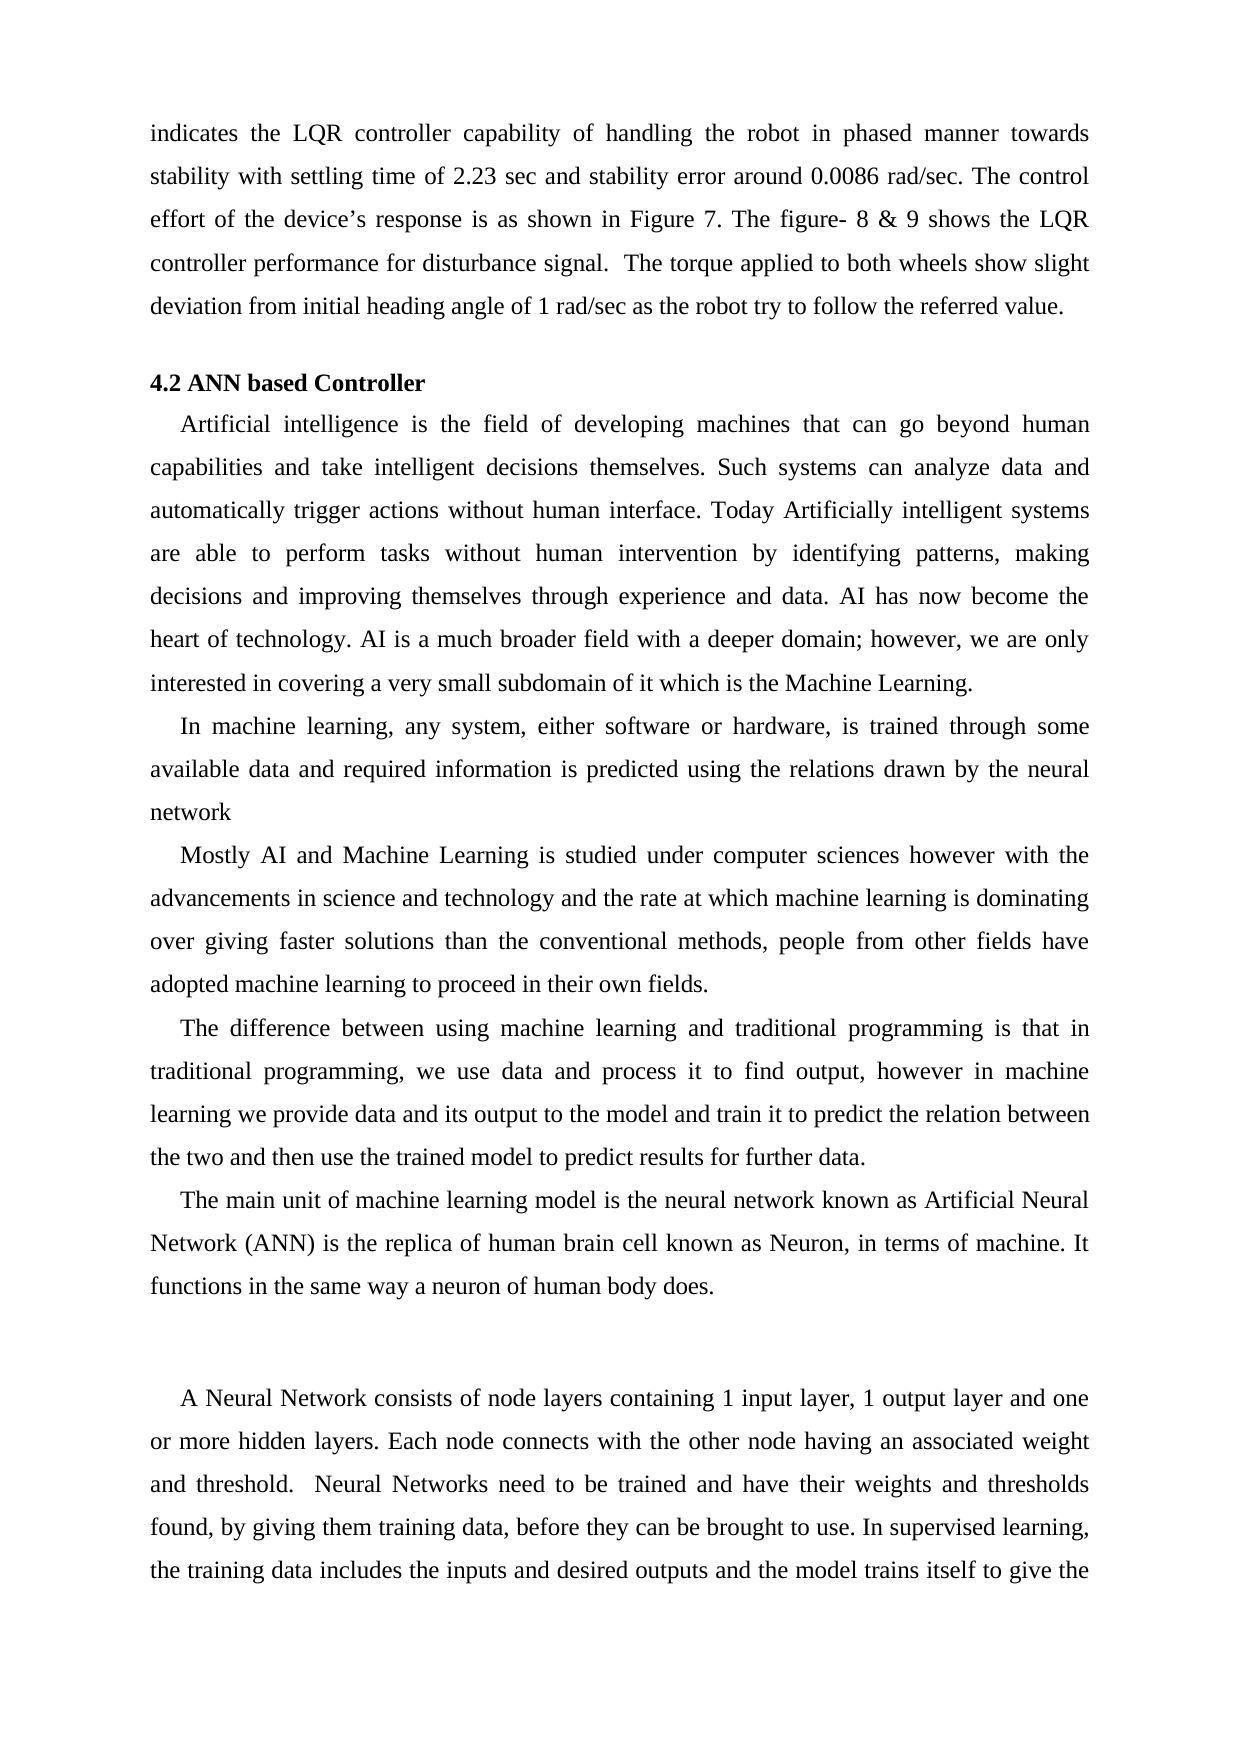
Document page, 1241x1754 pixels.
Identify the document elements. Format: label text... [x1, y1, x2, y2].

text Artificial intelligence is the field of developing machines that can go beyond human capabilities and take intelligent decisions themselves. Such systems can analyze data and automatically trigger actions without human interface. Today Artificially intelligent systems are able to perform tasks without human intervention by identifying patterns, making decisions and improving themselves through experience and data. AI has now become the heart of technology. AI is a much broader field with a deeper domain; however, we are only interested in covering a very small subdomain of it which is the Machine Learning. [150, 409, 1090, 696]
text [150, 118, 1090, 319]
text The main unit of machine learning model is the neural network known as Artificial Neural Network (ANN) is the replica of human brain cell known as Neuron, in terms of machine. It functions in the same way a neuron of human body does. [150, 1185, 1090, 1300]
text Mostly AI and Machine Learning is studied under computer sciences however with the advancements in science and technology and the rate at which machine learning is dominating over giving faster solutions than the conventional methods, people from other fields have adopted machine learning to proceed in their own fields. [150, 840, 1090, 998]
text The difference between using machine learning and traditional programming is that in traditional programming, we use data and process it to find output, however in machine learning we provide data and its output to the model and train it to predict the relation between the two and then use the trained model to predict results for further data. [150, 1013, 1090, 1171]
text In machine learning, any system, either software or hardware, is trained through some available data and required information is predicted using the relations drawn by the neural network [150, 711, 1090, 826]
text 4.2 ANN based Controller [150, 369, 1090, 396]
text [150, 1383, 1090, 1584]
